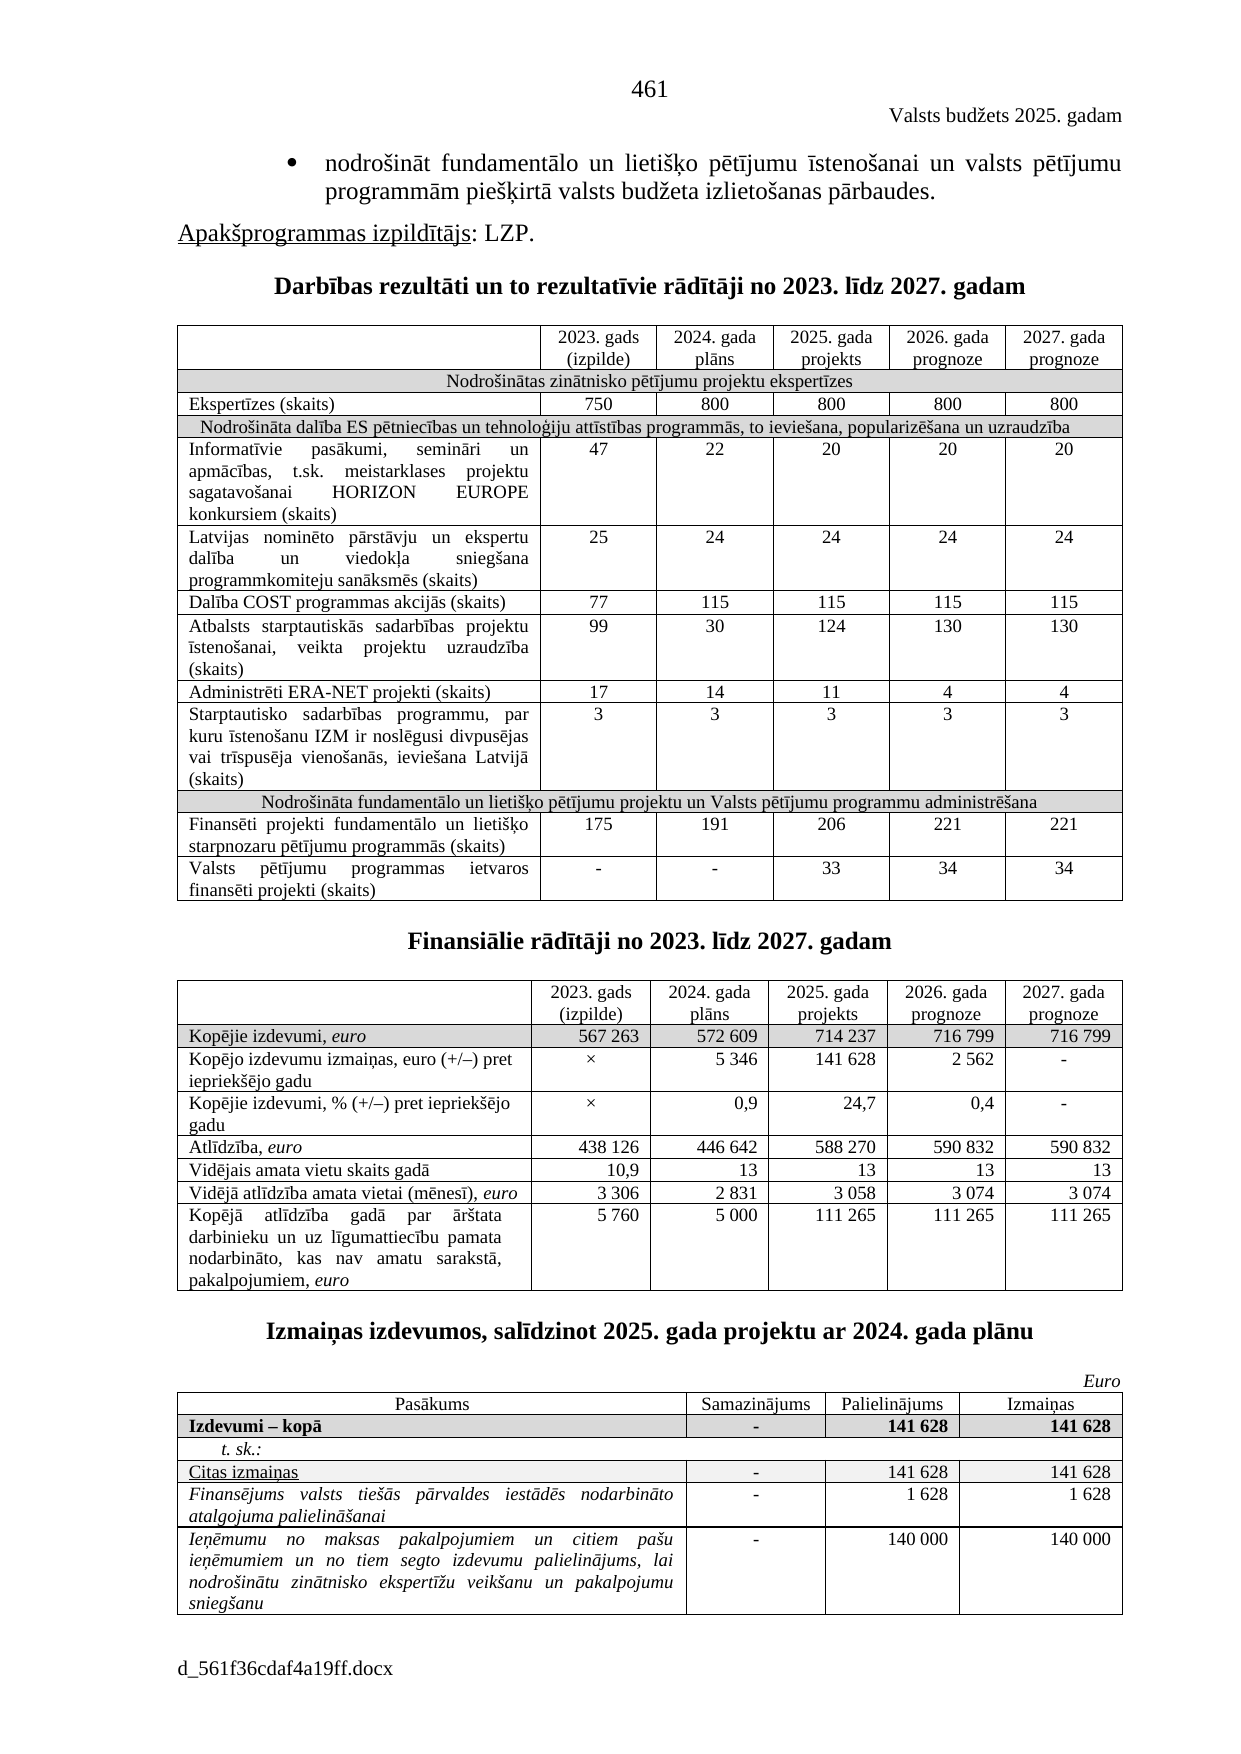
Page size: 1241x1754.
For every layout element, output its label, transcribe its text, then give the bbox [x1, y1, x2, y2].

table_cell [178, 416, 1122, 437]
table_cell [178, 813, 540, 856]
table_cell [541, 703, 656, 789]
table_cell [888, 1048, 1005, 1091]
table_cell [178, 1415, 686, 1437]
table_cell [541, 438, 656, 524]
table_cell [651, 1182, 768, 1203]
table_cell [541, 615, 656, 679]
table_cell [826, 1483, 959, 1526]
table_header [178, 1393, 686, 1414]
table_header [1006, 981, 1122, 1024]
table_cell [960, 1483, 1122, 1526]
text Izmaiņas izdevumos, salīdzinot 2025. gada projektu ar 2024. gada plānu [177, 1316, 1122, 1345]
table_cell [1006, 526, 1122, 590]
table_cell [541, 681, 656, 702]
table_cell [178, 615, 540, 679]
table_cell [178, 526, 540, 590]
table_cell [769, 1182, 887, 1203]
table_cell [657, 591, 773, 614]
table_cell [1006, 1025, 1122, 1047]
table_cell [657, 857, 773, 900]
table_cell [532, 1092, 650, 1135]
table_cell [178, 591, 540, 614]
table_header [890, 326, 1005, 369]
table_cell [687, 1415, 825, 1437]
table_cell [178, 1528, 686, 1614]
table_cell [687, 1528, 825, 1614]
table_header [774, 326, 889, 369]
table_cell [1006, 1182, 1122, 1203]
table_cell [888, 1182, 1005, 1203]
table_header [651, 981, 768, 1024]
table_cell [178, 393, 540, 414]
list nodrošināt fundamentālo un lietišķo pētījumu īstenošanai un valsts pētījumu programmām piešķirtā valsts budžeta izlietošanas pārbaudes. [288, 148, 1122, 205]
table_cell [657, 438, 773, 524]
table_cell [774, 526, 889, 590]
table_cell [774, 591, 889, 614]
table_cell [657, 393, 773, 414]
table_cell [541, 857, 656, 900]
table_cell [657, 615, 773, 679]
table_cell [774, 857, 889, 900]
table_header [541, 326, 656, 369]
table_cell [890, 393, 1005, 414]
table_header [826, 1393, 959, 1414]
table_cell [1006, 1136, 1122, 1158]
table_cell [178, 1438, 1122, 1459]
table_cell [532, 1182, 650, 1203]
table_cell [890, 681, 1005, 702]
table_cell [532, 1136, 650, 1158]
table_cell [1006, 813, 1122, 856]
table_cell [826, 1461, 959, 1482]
text Euro [177, 1370, 1122, 1392]
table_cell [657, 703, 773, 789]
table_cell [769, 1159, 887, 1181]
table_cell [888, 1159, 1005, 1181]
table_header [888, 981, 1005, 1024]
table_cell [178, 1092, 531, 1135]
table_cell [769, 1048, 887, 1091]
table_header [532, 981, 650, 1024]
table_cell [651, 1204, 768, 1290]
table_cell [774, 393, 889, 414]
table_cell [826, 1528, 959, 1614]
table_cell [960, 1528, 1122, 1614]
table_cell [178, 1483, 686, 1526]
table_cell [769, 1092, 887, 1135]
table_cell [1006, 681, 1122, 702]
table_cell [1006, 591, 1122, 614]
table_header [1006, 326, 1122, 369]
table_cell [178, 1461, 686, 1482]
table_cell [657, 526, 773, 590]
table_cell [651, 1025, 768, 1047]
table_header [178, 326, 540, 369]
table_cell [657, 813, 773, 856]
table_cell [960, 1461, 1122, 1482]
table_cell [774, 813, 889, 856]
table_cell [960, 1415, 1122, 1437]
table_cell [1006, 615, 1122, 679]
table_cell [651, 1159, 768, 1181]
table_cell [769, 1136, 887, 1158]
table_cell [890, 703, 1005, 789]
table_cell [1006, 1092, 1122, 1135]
text Apakšprogrammas izpildītājs: LZP. [177, 218, 1122, 246]
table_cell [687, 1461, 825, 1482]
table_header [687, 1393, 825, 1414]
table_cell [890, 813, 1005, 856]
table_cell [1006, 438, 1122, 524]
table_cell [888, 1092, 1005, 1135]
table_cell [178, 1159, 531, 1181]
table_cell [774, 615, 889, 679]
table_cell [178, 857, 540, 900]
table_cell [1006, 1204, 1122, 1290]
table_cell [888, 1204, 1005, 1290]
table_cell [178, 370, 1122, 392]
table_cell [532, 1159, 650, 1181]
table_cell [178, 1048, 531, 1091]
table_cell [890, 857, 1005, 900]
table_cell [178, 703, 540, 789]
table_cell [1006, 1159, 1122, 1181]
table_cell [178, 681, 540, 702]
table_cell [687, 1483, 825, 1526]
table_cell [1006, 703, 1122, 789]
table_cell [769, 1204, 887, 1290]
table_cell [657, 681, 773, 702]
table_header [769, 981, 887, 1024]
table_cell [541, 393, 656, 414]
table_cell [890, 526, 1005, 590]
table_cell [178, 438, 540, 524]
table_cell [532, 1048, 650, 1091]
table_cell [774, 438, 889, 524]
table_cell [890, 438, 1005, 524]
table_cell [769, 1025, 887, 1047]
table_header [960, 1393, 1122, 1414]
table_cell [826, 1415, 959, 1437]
text Finansiālie rādītāji no 2023. līdz 2027. gadam [177, 926, 1122, 955]
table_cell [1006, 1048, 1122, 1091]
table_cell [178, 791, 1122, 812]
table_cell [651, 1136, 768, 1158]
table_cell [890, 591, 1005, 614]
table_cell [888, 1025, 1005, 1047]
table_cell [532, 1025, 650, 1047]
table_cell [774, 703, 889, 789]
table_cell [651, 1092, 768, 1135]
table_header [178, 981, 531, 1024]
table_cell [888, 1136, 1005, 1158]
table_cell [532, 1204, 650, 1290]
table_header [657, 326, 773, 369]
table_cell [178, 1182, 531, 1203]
text Darbības rezultāti un to rezultatīvie rādītāji no 2023. līdz 2027. gadam [177, 271, 1122, 300]
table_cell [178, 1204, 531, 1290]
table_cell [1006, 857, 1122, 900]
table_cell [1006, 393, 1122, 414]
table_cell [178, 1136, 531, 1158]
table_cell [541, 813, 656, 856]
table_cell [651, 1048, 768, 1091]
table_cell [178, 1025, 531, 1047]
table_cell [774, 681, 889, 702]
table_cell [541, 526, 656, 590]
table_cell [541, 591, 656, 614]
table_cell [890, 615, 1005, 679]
